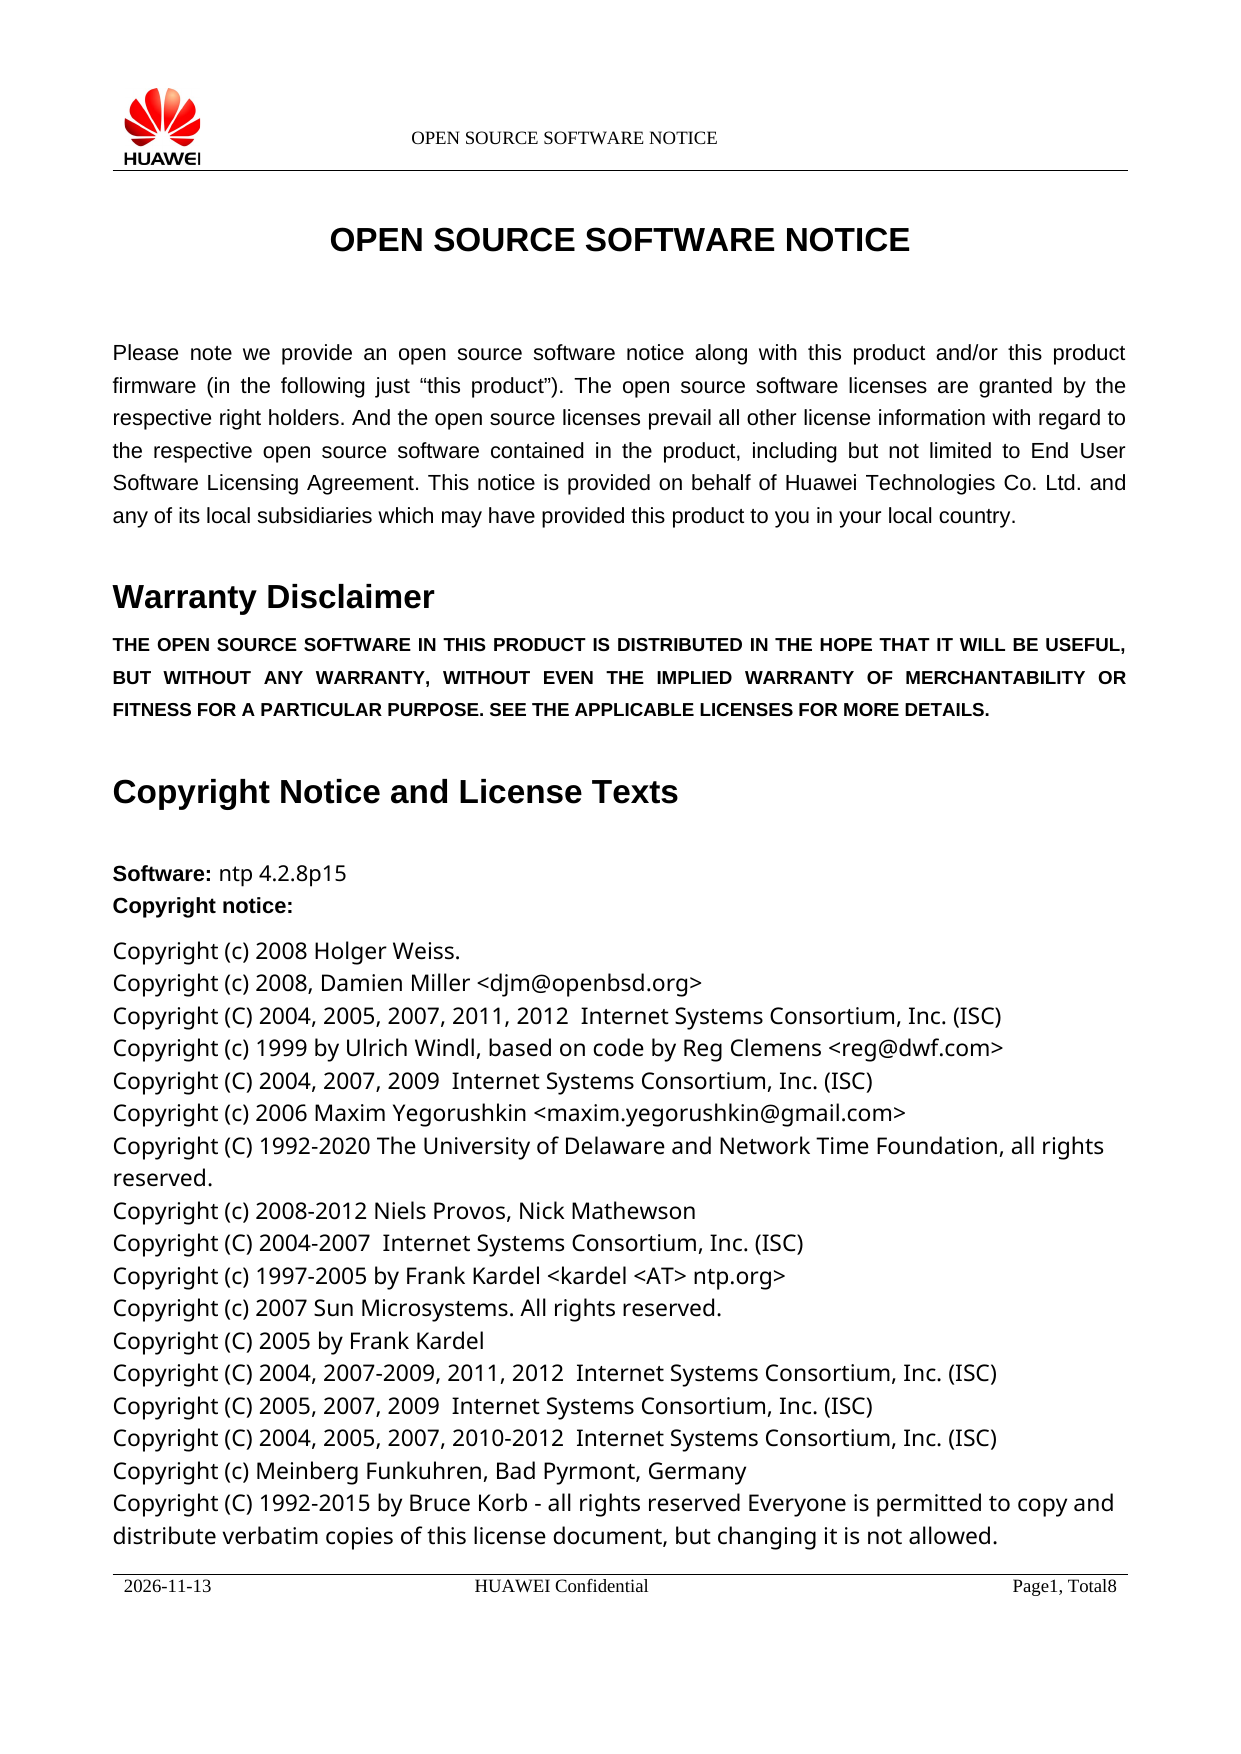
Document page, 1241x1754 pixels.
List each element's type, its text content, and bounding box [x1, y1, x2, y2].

title Software: ntp 4.2.8p15 [112, 856, 1128, 889]
text Copyright notice: [112, 889, 1128, 921]
text Warranty Disclaimer [112, 564, 1128, 629]
text The open source software in this product is distributed in the hope that it will be useful, but WITHOUT ANY WARRANTY, without even the implied warranty of MERCHANTABILITY or FITNESS FOR A PARTICULAR PURPOSE. See the applicable licenses for more details. [112, 629, 1128, 726]
picture [124, 88, 201, 165]
text Please note we provide an open source software notice along with this product and/or this product firmware (in the following just “this product”). The open source software licenses are granted by the respective right holders. And the open source licenses prevail all other license information with regard to the respective open source software contained in the product, including but not limited to End User Software Licensing Agreement. This notice is provided on behalf of Huawei Technologies Co. Ltd. and any of its local subsidiaries which may have provided this product to you in your local country. [112, 336, 1128, 531]
text Copyright Notice and License Texts [112, 759, 1128, 824]
text OPEN SOURCE SOFTWARE NOTICE [112, 206, 1128, 271]
